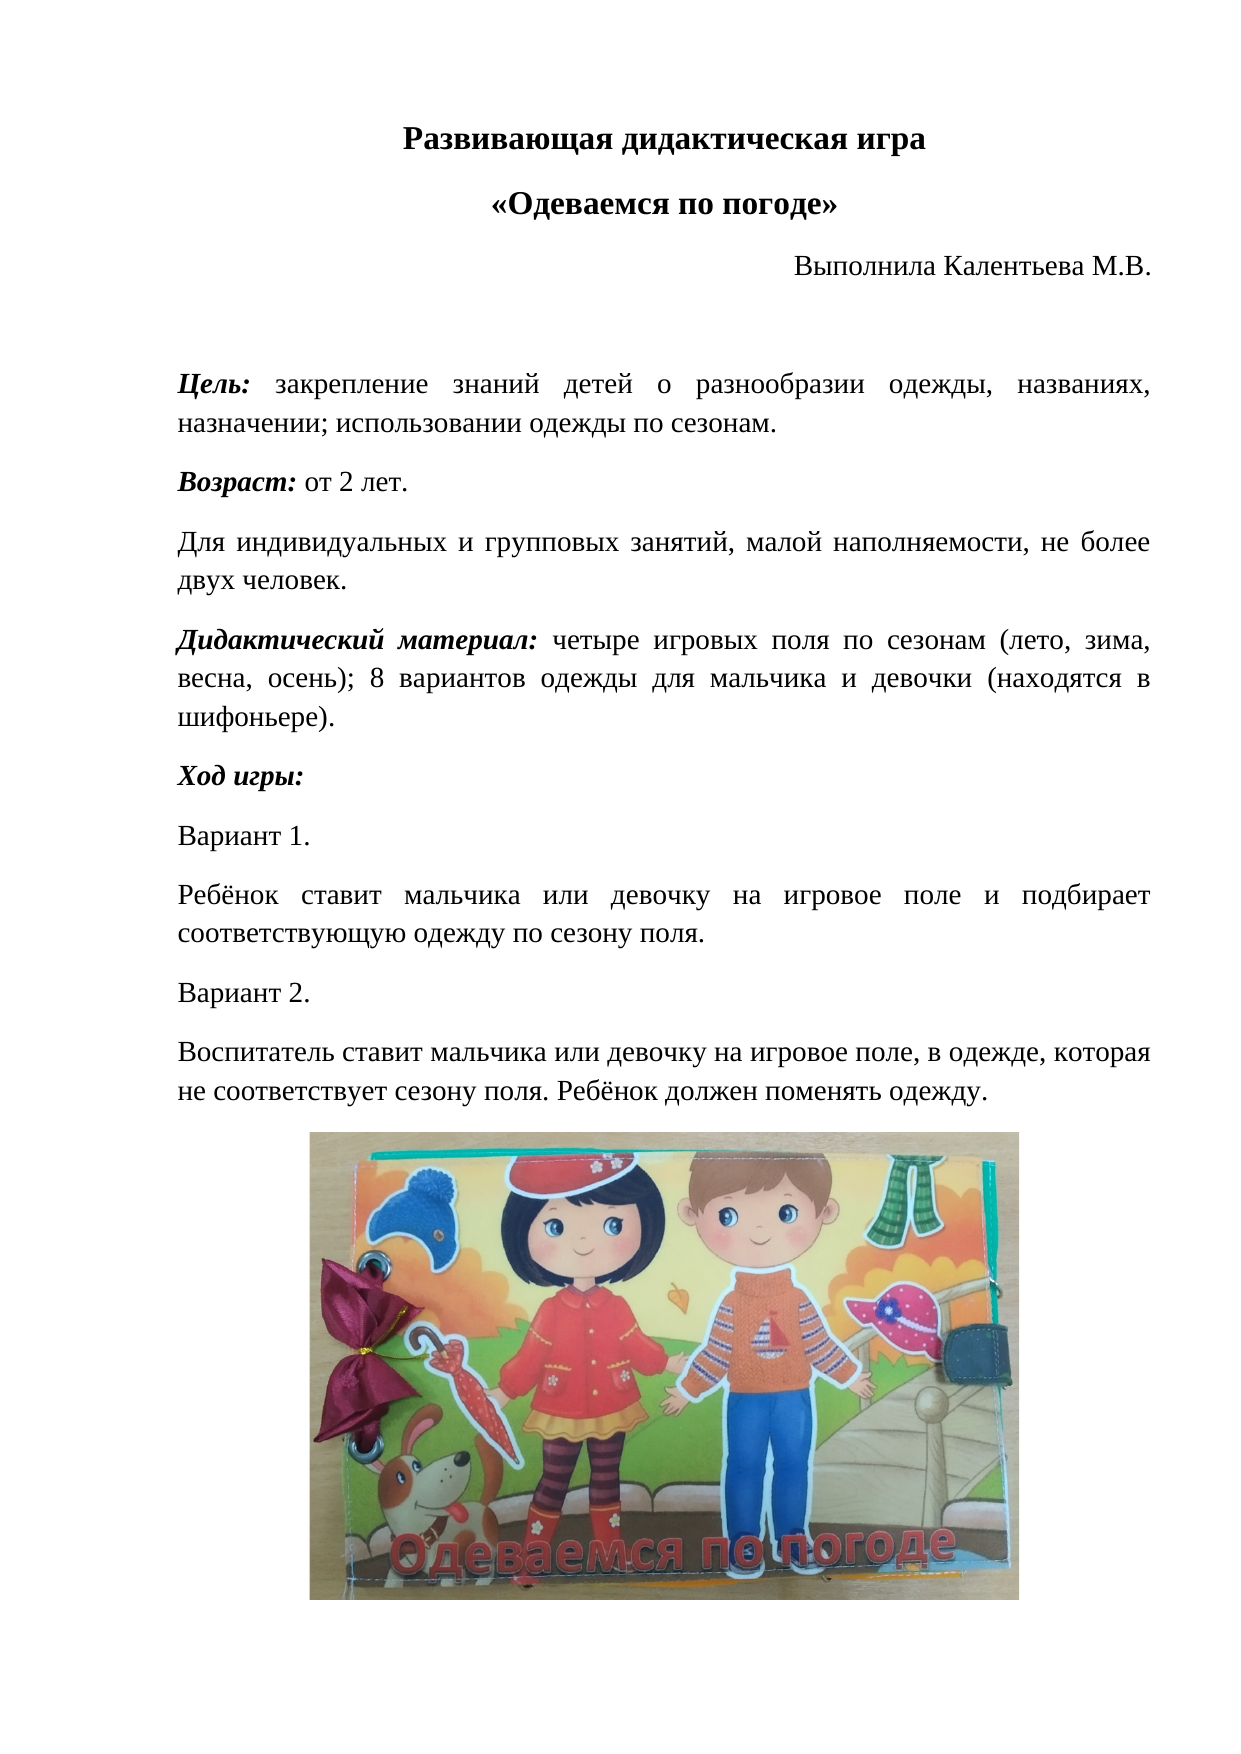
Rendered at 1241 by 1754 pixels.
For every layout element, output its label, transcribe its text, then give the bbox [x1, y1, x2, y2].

text Вариант 2. [177, 975, 1152, 1008]
text Выполнила Калентьева М.В. [177, 248, 1152, 281]
text Цель: закрепление знаний детей о разнообразии одежды, названиях, назначении; использовании одежды по сезонам. [177, 367, 1152, 439]
text Ребёнок ставит мальчика или девочку на игровое поле и подбирает соответствующую одежду по сезону поля. [177, 877, 1152, 949]
picture [309, 1132, 1020, 1600]
text Дидактический материал: четыре игровых поля по сезонам (лето, зима, весна, осень); 8 вариантов одежды для мальчика и девочки (находятся в шифоньере). [177, 622, 1152, 732]
text Вариант 1. [177, 818, 1152, 851]
text Воспитатель ставит мальчика или девочку на игровое поле, в одежде, которая не соответствует сезону поля. Ребёнок должен поменять одежду. [177, 1034, 1152, 1106]
text Развивающая дидактическая игра [177, 118, 1152, 156]
text «Одеваемся по погоде» [177, 183, 1152, 221]
text Возраст: от 2 лет. [177, 464, 1152, 498]
text Ход игры: [177, 758, 1152, 792]
text Для индивидуальных и групповых занятий, малой наполняемости, не более двух человек. [177, 524, 1152, 596]
